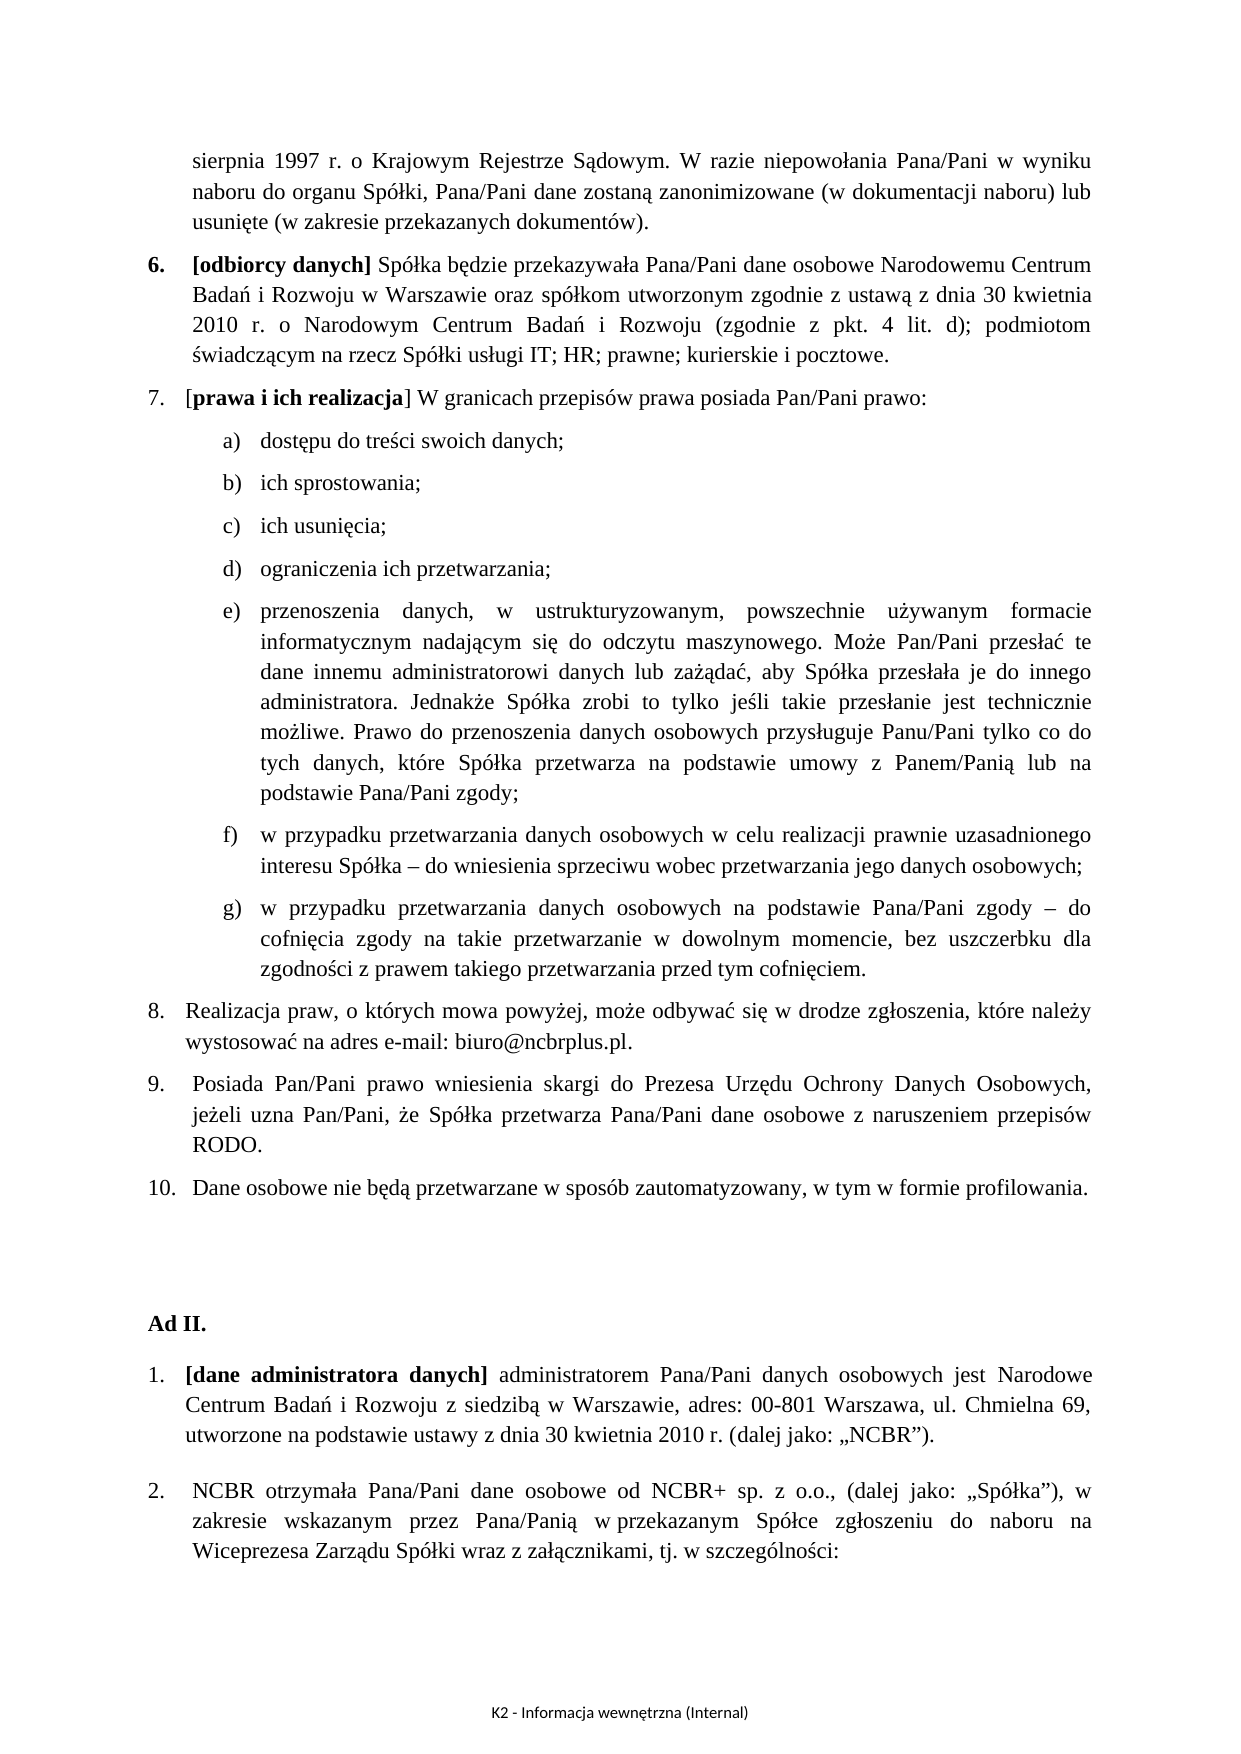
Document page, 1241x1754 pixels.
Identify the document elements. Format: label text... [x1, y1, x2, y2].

list [odbiorcy danych] Spółka będzie przekazywała Pana/Pani dane osobowe Narodowemu Centrum Badań i Rozwoju w Warszawie oraz spółkom utworzonym zgodnie z ustawą z dnia 30 kwietnia 2010 r. o Narodowym Centrum Badań i Rozwoju (zgodnie z pkt. 4 lit. d); podmiotom świadczącym na rzecz Spółki usługi IT; HR; prawne; kurierskie i pocztowe. [148, 251, 1093, 368]
list w przypadku przetwarzania danych osobowych w celu realizacji prawnie uzasadnionego interesu Spółka – do wniesienia sprzeciwu wobec przetwarzania jego danych osobowych; [223, 822, 1093, 878]
list Dane osobowe nie będą przetwarzane w sposób zautomatyzowany, w tym w formie profilowania. [148, 1174, 1093, 1200]
list Posiada Pan/Pani prawo wniesienia skargi do Prezesa Urzędu Ochrony Danych Osobowych, jeżeli uzna Pan/Pani, że Spółka przetwarza Pana/Pani dane osobowe z naruszeniem przepisów RODO. [148, 1071, 1093, 1157]
list [prawa i ich realizacja] W granicach przepisów prawa posiada Pan/Pani prawo: [148, 384, 1093, 410]
text Ad II. [148, 1310, 1093, 1336]
list NCBR otrzymała Pana/Pani dane osobowe od NCBR+ sp. z o.o., (dalej jako: „Spółka”), w zakresie wskazanym przez Pana/Panią w przekazanym Spółce zgłoszeniu do naboru na Wiceprezesa Zarządu Spółki wraz z załącznikami, tj. w szczególności: [148, 1477, 1093, 1563]
list [dane administratora danych] administratorem Pana/Pani danych osobowych jest Narodowe Centrum Badań i Rozwoju z siedzibą w Warszawie, adres: 00-801 Warszawa, ul. Chmielna 69, utworzone na podstawie ustawy z dnia 30 kwietnia 2010 r. (dalej jako: „NCBR”). [148, 1361, 1093, 1448]
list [148, 148, 1093, 234]
list Realizacja praw, o których mowa powyżej, może odbywać się w drodze zgłoszenia, które należy wystosować na adres e-mail: biuro@ncbrplus.pl. [148, 998, 1093, 1054]
list ich sprostowania; [223, 469, 1093, 496]
list ich usunięcia; [223, 512, 1093, 538]
list dostępu do treści swoich danych; [223, 427, 1093, 453]
list w przypadku przetwarzania danych osobowych na podstawie Pana/Pani zgody – do cofnięcia zgody na takie przetwarzanie w dowolnym momencie, bez uszczerbku dla zgodności z prawem takiego przetwarzania przed tym cofnięciem. [223, 894, 1093, 981]
list ograniczenia ich przetwarzania; [223, 555, 1093, 581]
list przenoszenia danych, w ustrukturyzowanym, powszechnie używanym formacie informatycznym nadającym się do odczytu maszynowego. Może Pan/Pani przesłać te dane innemu administratorowi danych lub zażądać, aby Spółka przesłała je do innego administratora. Jednakże Spółka zrobi to tylko jeśli takie przesłanie jest technicznie możliwe. Prawo do przenoszenia danych osobowych przysługuje Panu/Pani tylko co do tych danych, które Spółka przetwarza na podstawie umowy z Panem/Panią lub na podstawie Pana/Pani zgody; [223, 598, 1093, 805]
